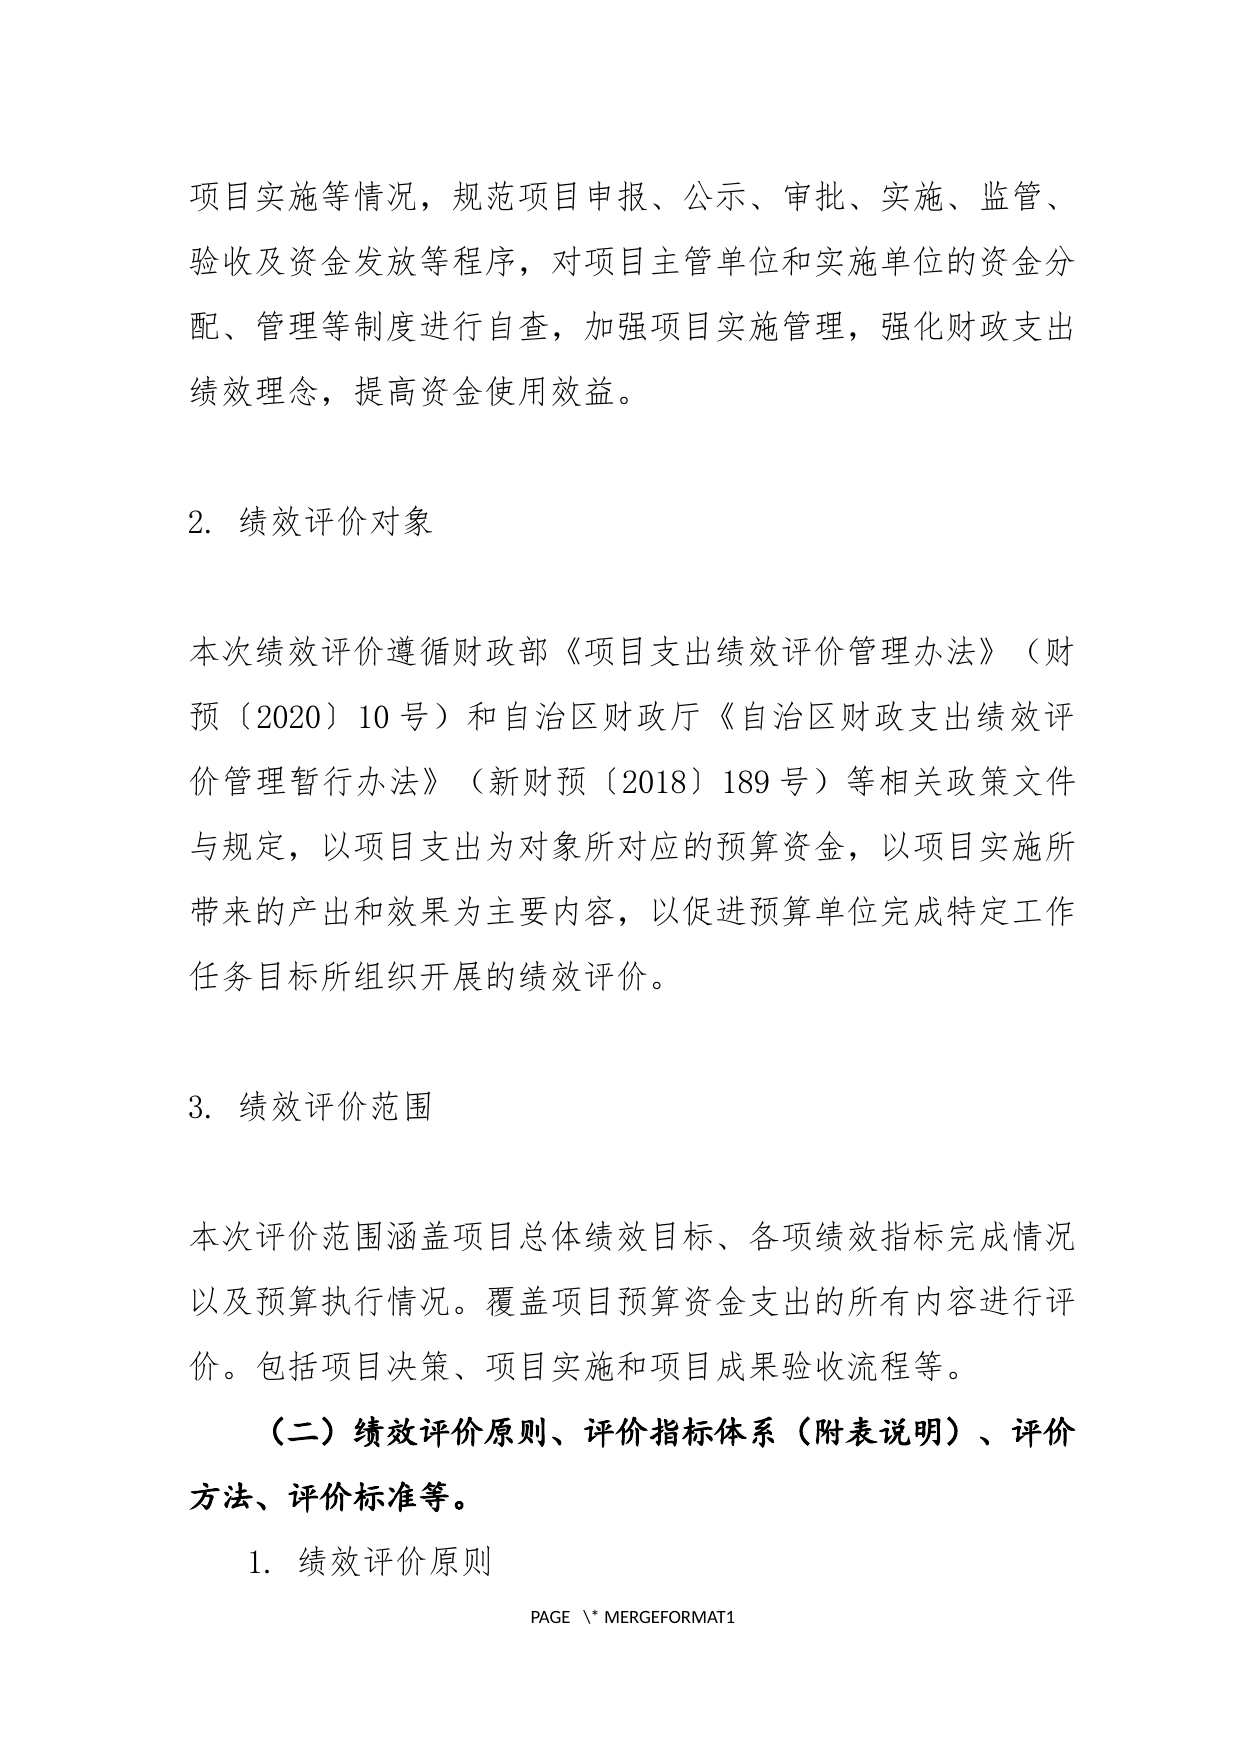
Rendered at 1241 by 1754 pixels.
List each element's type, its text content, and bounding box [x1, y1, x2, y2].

text （二）绩效评价原则、评价指标体系（附表说明）、评价方法、评价标准等。 [187, 1397, 1078, 1527]
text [187, 1527, 1078, 1592]
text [187, 162, 1078, 1397]
